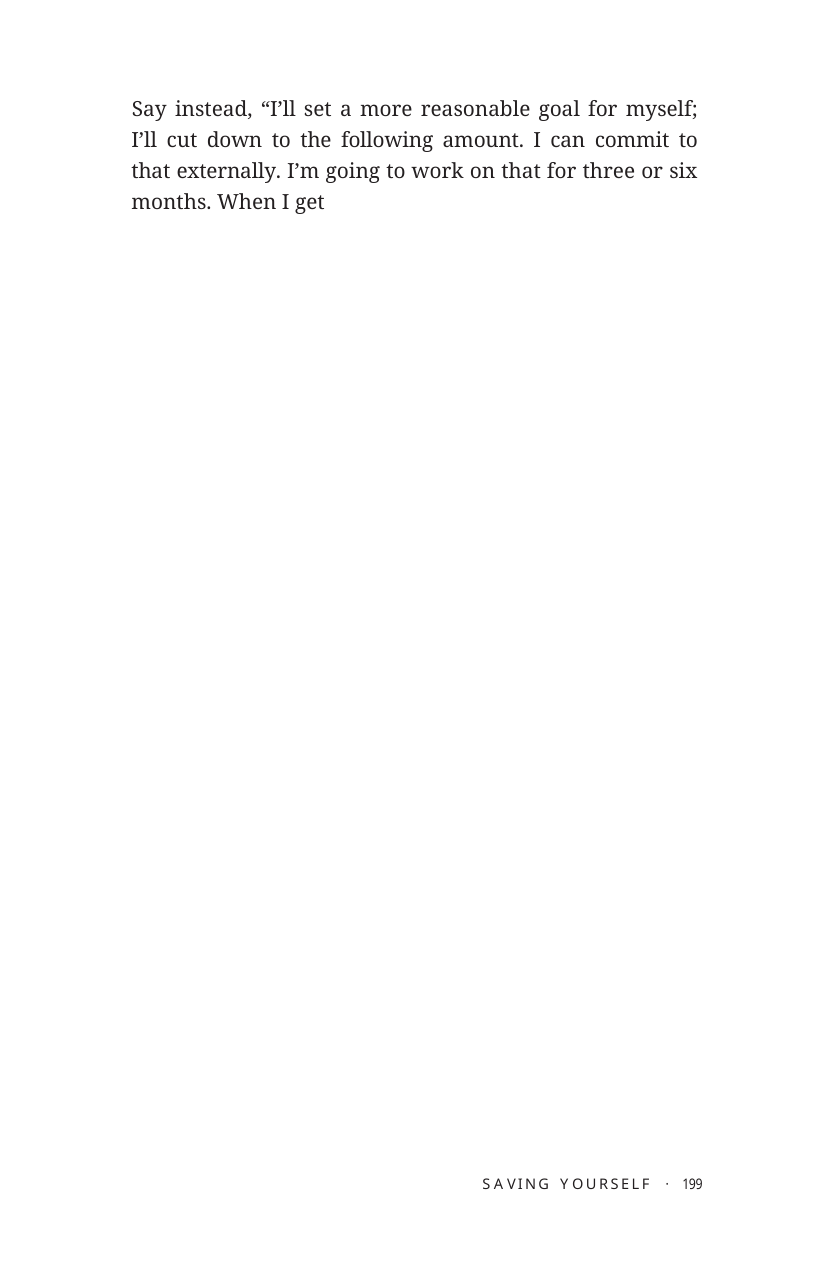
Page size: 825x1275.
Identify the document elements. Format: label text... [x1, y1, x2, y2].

text Say instead, “I’ll set a more reasonable goal for myself; I’ll cut down to the following amount. I can commit to that externally. I’m going to work on that for three or six months. When I get [131, 94, 698, 216]
